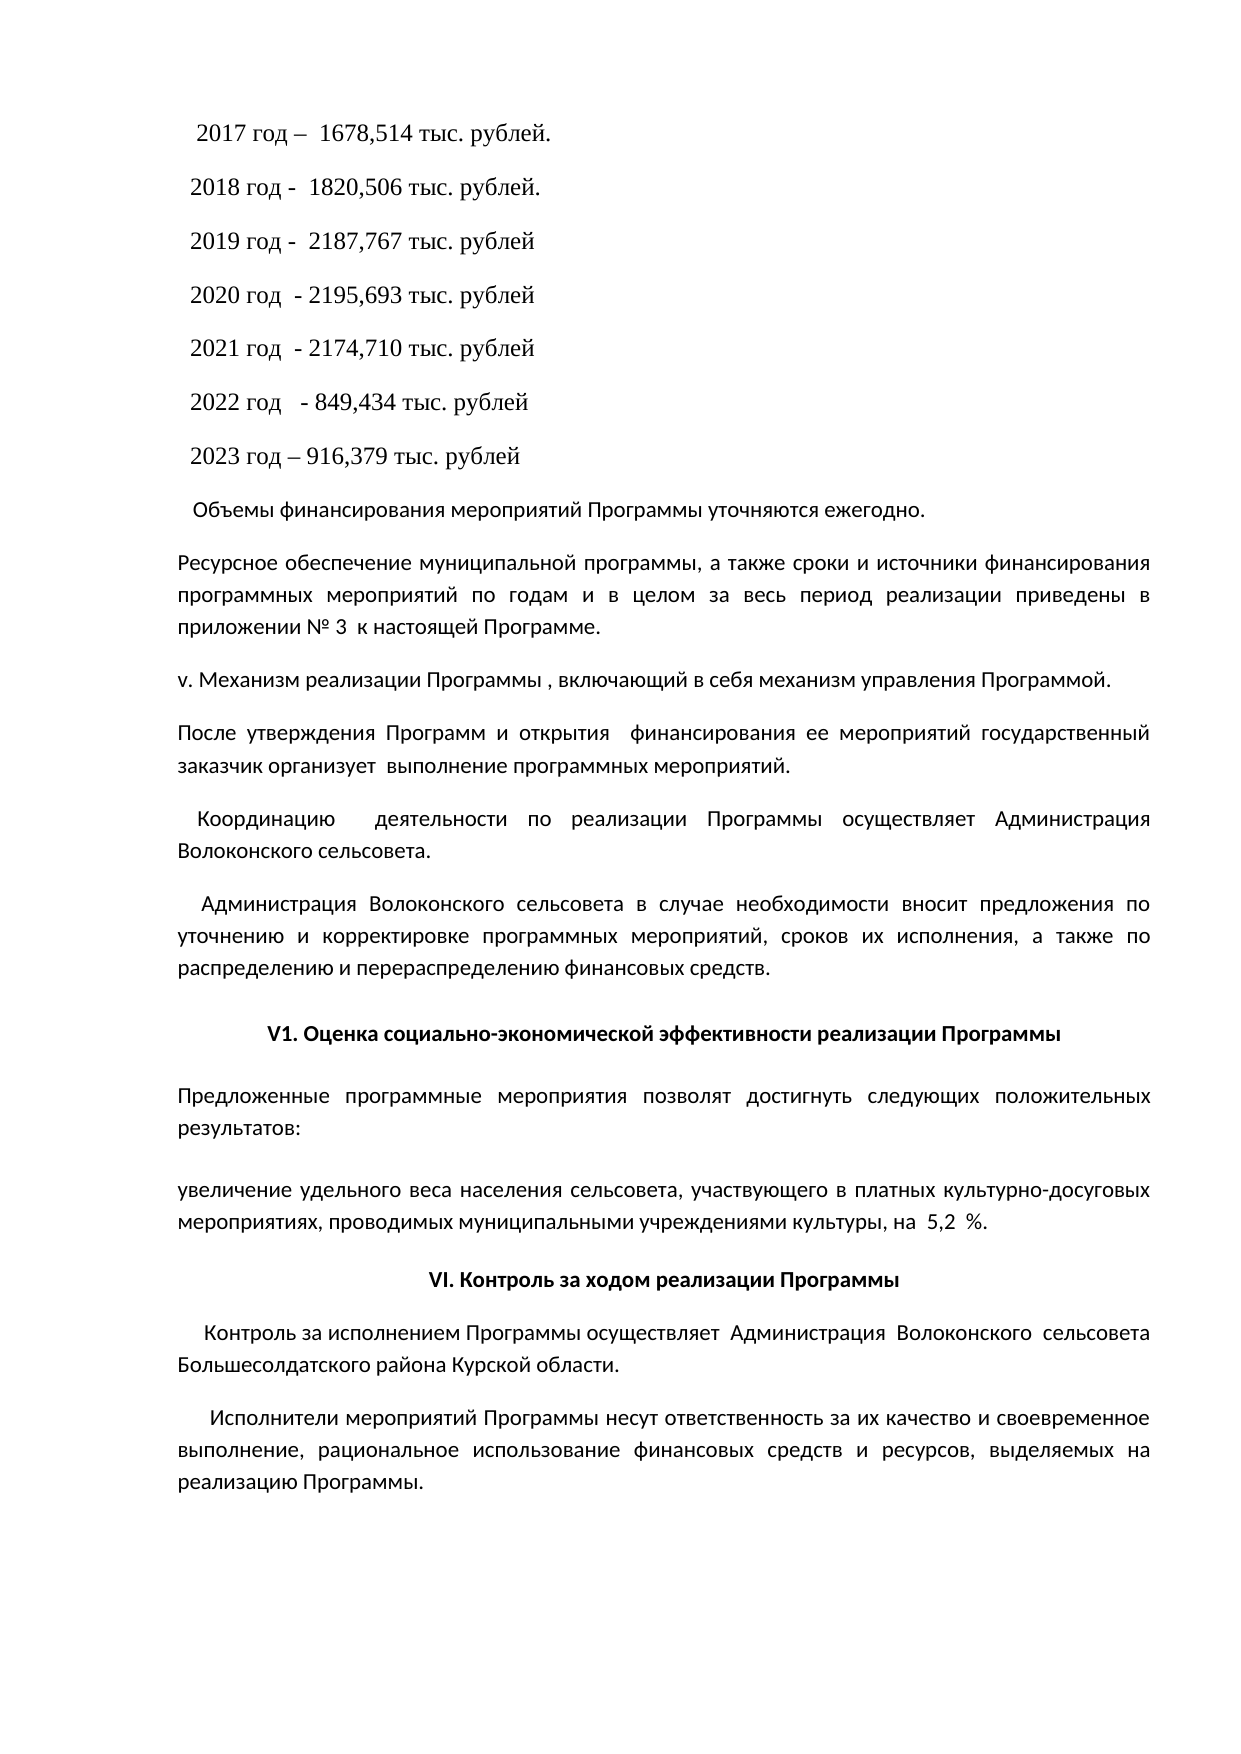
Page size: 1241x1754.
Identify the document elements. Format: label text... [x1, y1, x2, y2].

text Контроль за исполнением Программы осуществляет Администрация Волоконского сельсовета Большесолдатского района Курской области. [177, 1318, 1152, 1378]
text увеличение удельного веса населения сельсовета, участвующего в платных культурно-досуговых мероприятиях, проводимых муниципальными учреждениями культуры, на 5,2 %. [177, 1171, 1152, 1236]
text 2019 год - 2187,767 тыс. рублей [177, 226, 1152, 254]
text Исполнители мероприятий Программы несут ответственность за их качество и своевременное выполнение, рациональное использование финансовых средств и ресурсов, выделяемых на реализацию Программы. [177, 1403, 1152, 1495]
text 2017 год – 1678,514 тыс. рублей. [177, 118, 1152, 147]
text После утверждения Программ и открытия финансирования ее мероприятий государственный заказчик организует выполнение программных мероприятий. [177, 718, 1152, 779]
text Ресурсное обеспечение муниципальной программы, а также сроки и источники финансирования программных мероприятий по годам и в целом за весь период реализации приведены в приложении № 3 к настоящей Программе. [177, 548, 1152, 641]
text Предложенные программные мероприятия позволят достигнуть следующих положительных результатов: [177, 1076, 1152, 1141]
text Администрация Волоконского сельсовета в случае необходимости вносит предложения по уточнению и корректировке программных мероприятий, сроков их исполнения, а также по распределению и перераспределению финансовых средств. [177, 889, 1152, 981]
text v. Механизм реализации Программы , включающий в себя механизм управления Программой. [177, 666, 1152, 693]
text 2018 год - 1820,506 тыс. рублей. [177, 172, 1152, 201]
text 2020 год - 2195,693 тыс. рублей [177, 280, 1152, 308]
text Объемы финансирования мероприятий Программы уточняются ежегодно. [177, 495, 1152, 523]
text 2023 год – 916,379 тыс. рублей [177, 441, 1152, 470]
text VI. Контроль за ходом реализации Программы [177, 1265, 1152, 1293]
text Координацию деятельности по реализации Программы осуществляет Администрация Волоконского сельсовета. [177, 804, 1152, 864]
text V1. Оценка социально-экономической эффективности реализации Программы [177, 1015, 1152, 1047]
text 2022 год - 849,434 тыс. рублей [177, 387, 1152, 416]
text 2021 год - 2174,710 тыс. рублей [177, 333, 1152, 362]
